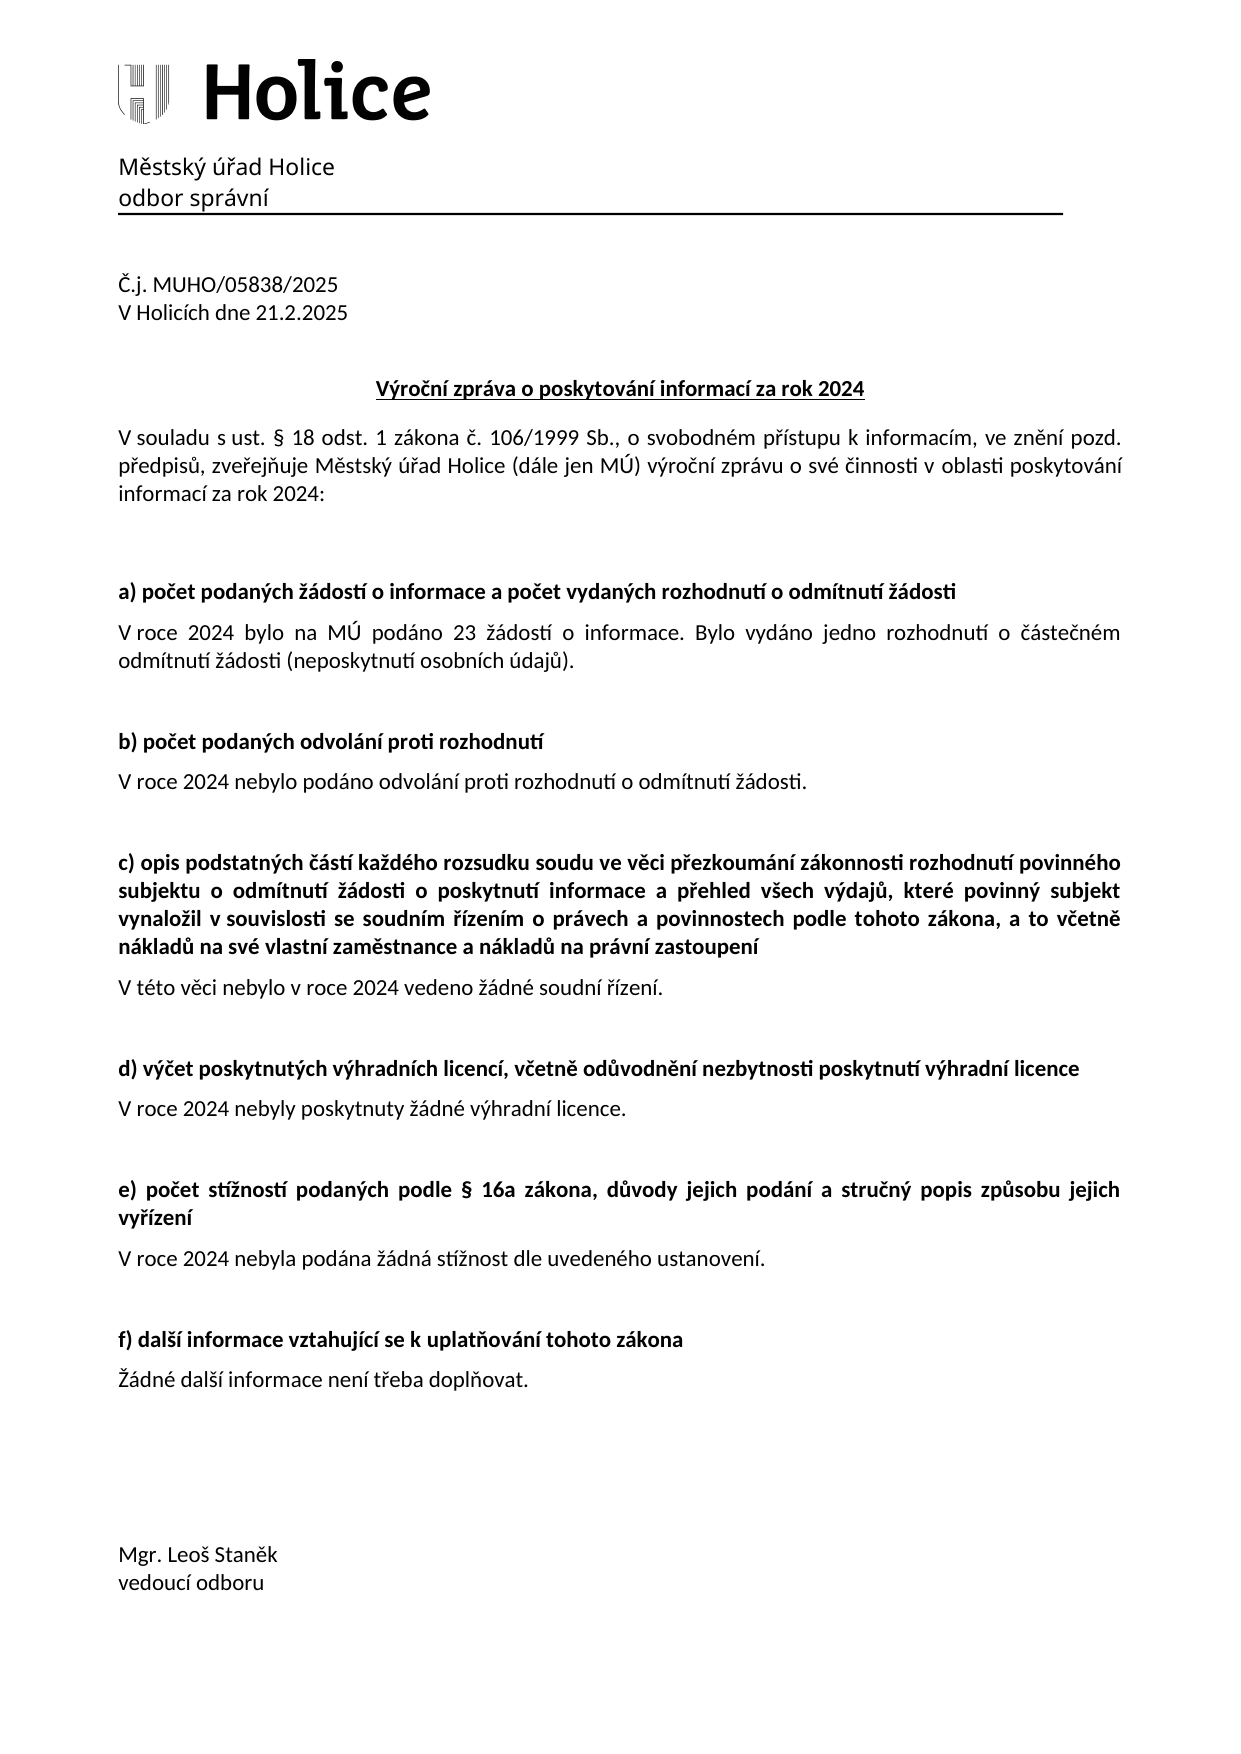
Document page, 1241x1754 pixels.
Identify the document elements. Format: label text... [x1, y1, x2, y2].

text b) počet podaných odvolání proti rozhodnutí [118, 727, 1122, 755]
text V roce 2024 nebylo podáno odvolání proti rozhodnutí o odmítnutí žádosti. [118, 767, 1122, 795]
text V této věci nebylo v roce 2024 vedeno žádné soudní řízení. [118, 973, 1122, 1001]
text Mgr. Leoš Staněk [118, 1540, 1122, 1568]
text V roce 2024 bylo na MÚ podáno 23 žádostí o informace. Bylo vydáno jedno rozhodnutí o částečném odmítnutí žádosti (neposkytnutí osobních údajů). [118, 618, 1122, 674]
text V roce 2024 nebyla podána žádná stížnost dle uvedeného ustanovení. [118, 1244, 1122, 1272]
text Žádné další informace není třeba doplňovat. [118, 1366, 1122, 1394]
text vedoucí odboru [118, 1568, 1122, 1596]
text V souladu s ust. § 18 odst. 1 zákona č. 106/1999 Sb., o svobodném přístupu k informacím, ve znění pozd. předpisů, zveřejňuje Městský úřad Holice (dále jen MÚ) výroční zprávu o své činnosti v oblasti poskytování informací za rok 2024: [118, 423, 1122, 507]
text e) počet stížností podaných podle § 16a zákona, důvody jejich podání a stručný popis způsobu jejich vyřízení [118, 1176, 1122, 1232]
text Výroční zpráva o poskytování informací za rok 2024 [118, 374, 1122, 403]
text V Holicích dne 21.2.2025 [118, 298, 1122, 326]
text c) opis podstatných částí každého rozsudku soudu ve věci přezkoumání zákonnosti rozhodnutí povinného subjektu o odmítnutí žádosti o poskytnutí informace a přehled všech výdajů, které povinný subjekt vynaložil v souvislosti se soudním řízením o právech a povinnostech podle tohoto zákona, a to včetně nákladů na své vlastní zaměstnance a nákladů na právní zastoupení [118, 848, 1122, 960]
text V roce 2024 nebyly poskytnuty žádné výhradní licence. [118, 1094, 1122, 1122]
text d) výčet poskytnutých výhradních licencí, včetně odůvodnění nezbytnosti poskytnutí výhradní licence [118, 1054, 1122, 1082]
picture [118, 59, 434, 124]
text a) počet podaných žádostí o informace a počet vydaných rozhodnutí o odmítnutí žádosti [118, 577, 1122, 605]
text f) další informace vztahující se k uplatňování tohoto zákona [118, 1325, 1122, 1353]
text Č.j. MUHO/05838/2025 [118, 270, 1122, 298]
